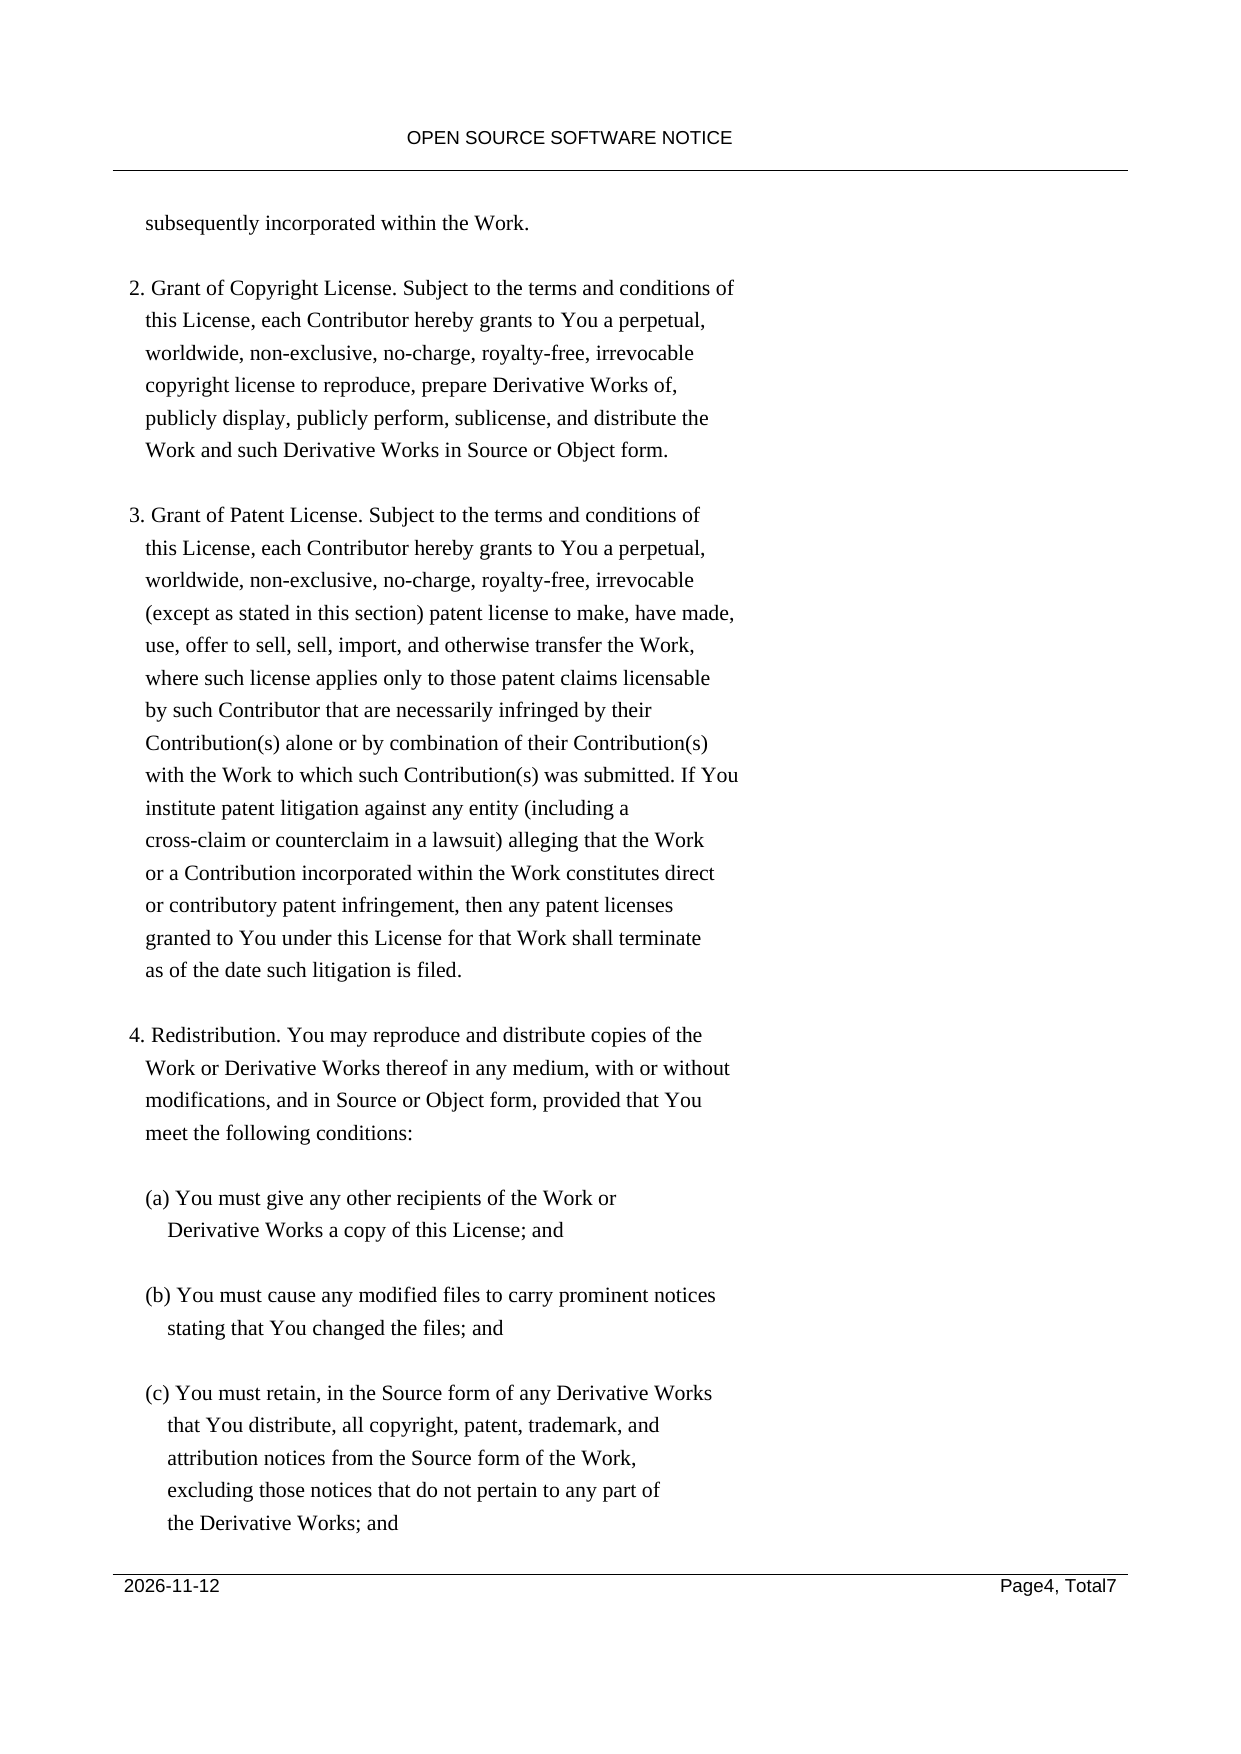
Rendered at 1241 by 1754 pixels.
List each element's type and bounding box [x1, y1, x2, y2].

text [112, 206, 1128, 1539]
